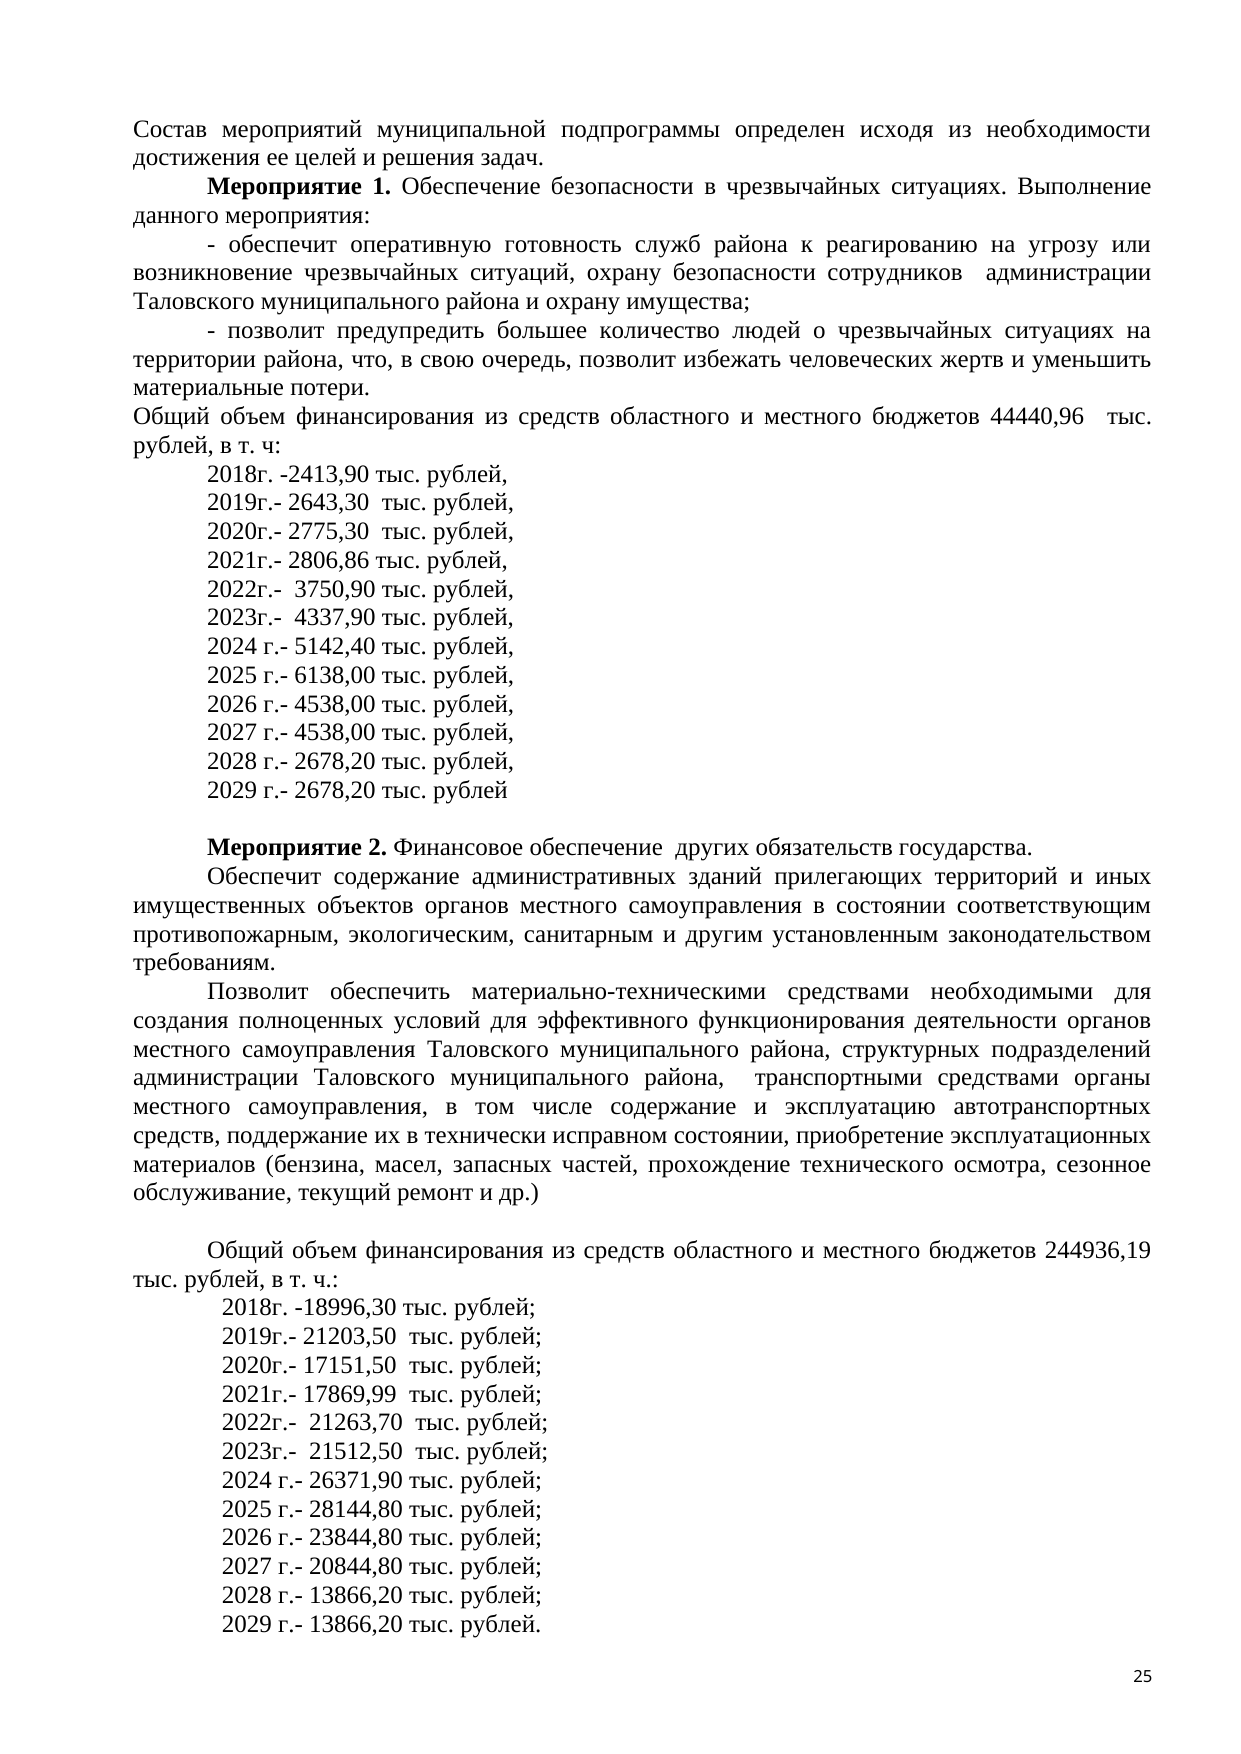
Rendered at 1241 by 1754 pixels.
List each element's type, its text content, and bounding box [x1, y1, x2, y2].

text Обеспечит содержание административных зданий прилегающих территорий и иных имущественных объектов органов местного самоуправления в состоянии соответствующим противопожарным, экологическим, санитарным и другим установленным законодательством требованиям. [133, 861, 1152, 976]
text Позволит обеспечить материально-техническими средствами необходимыми для создания полноценных условий для эффективного функционирования деятельности органов местного самоуправления Таловского муниципального района, структурных подразделений администрации Таловского муниципального района, транспортными средствами органы местного самоуправления, в том числе содержание и эксплуатацию автотранспортных средств, поддержание их в технически исправном состоянии, приобретение эксплуатационных материалов (бензина, масел, запасных частей, прохождение технического осмотра, сезонное обслуживание, текущий ремонт и др.) [133, 976, 1152, 1206]
text Мероприятие 2. Финансовое обеспечение других обязательств государства. [133, 832, 1152, 861]
text 2020г.- 17151,50 тыс. рублей; [133, 1350, 1152, 1379]
text 2026 г.- 23844,80 тыс. рублей; [133, 1522, 1152, 1551]
text 2027 г.- 20844,80 тыс. рублей; [133, 1551, 1152, 1580]
text 2019г.- 21203,50 тыс. рублей; [133, 1321, 1152, 1350]
text Мероприятие 1. Обеспечение безопасности в чрезвычайных ситуациях. Выполнение данного мероприятия: [133, 171, 1152, 229]
text Состав мероприятий муниципальной подпрограммы определен исходя из необходимости достижения ее целей и решения задач. [133, 114, 1152, 171]
text Общий объем финансирования из средств областного и местного бюджетов 244936,19 тыс. рублей, в т. ч.: [133, 1235, 1152, 1292]
text 2018г. -2413,90 тыс. рублей, [192, 459, 1152, 487]
text 2020г.- 2775,30 тыс. рублей, [192, 516, 1152, 545]
text 2028 г.- 13866,20 тыс. рублей; [133, 1580, 1152, 1609]
text 2023г.- 21512,50 тыс. рублей; [133, 1436, 1152, 1465]
text 2022г.- 21263,70 тыс. рублей; [133, 1407, 1152, 1436]
text - позволит предупредить большее количество людей о чрезвычайных ситуациях на территории района, что, в свою очередь, позволит избежать человеческих жертв и уменьшить материальные потери. [133, 315, 1152, 401]
text Общий объем финансирования из средств областного и местного бюджетов 44440,96 тыс. рублей, в т. ч: [133, 401, 1152, 459]
text 2027 г.- 4538,00 тыс. рублей, [192, 717, 1152, 746]
text 2018г. -18996,30 тыс. рублей; [133, 1292, 1152, 1321]
text 2029 г.- 2678,20 тыс. рублей [192, 775, 1152, 804]
text 2022г.- 3750,90 тыс. рублей, [192, 574, 1152, 602]
text 2021г.- 2806,86 тыс. рублей, [192, 545, 1152, 574]
text 2024 г.- 26371,90 тыс. рублей; [133, 1465, 1152, 1494]
text - обеспечит оперативную готовность служб района к реагированию на угрозу или возникновение чрезвычайных ситуаций, охрану безопасности сотрудников администрации Таловского муниципального района и охрану имущества; [133, 229, 1152, 315]
text 2024 г.- 5142,40 тыс. рублей, [192, 631, 1152, 660]
text 2026 г.- 4538,00 тыс. рублей, [192, 689, 1152, 717]
text 2025 г.- 28144,80 тыс. рублей; [133, 1494, 1152, 1522]
text 2028 г.- 2678,20 тыс. рублей, [192, 746, 1152, 775]
text 2021г.- 17869,99 тыс. рублей; [133, 1379, 1152, 1407]
text 2029 г.- 13866,20 тыс. рублей. [133, 1609, 1152, 1637]
text 2019г.- 2643,30 тыс. рублей, [192, 487, 1152, 516]
text 2023г.- 4337,90 тыс. рублей, [192, 602, 1152, 631]
text 2025 г.- 6138,00 тыс. рублей, [192, 660, 1152, 689]
